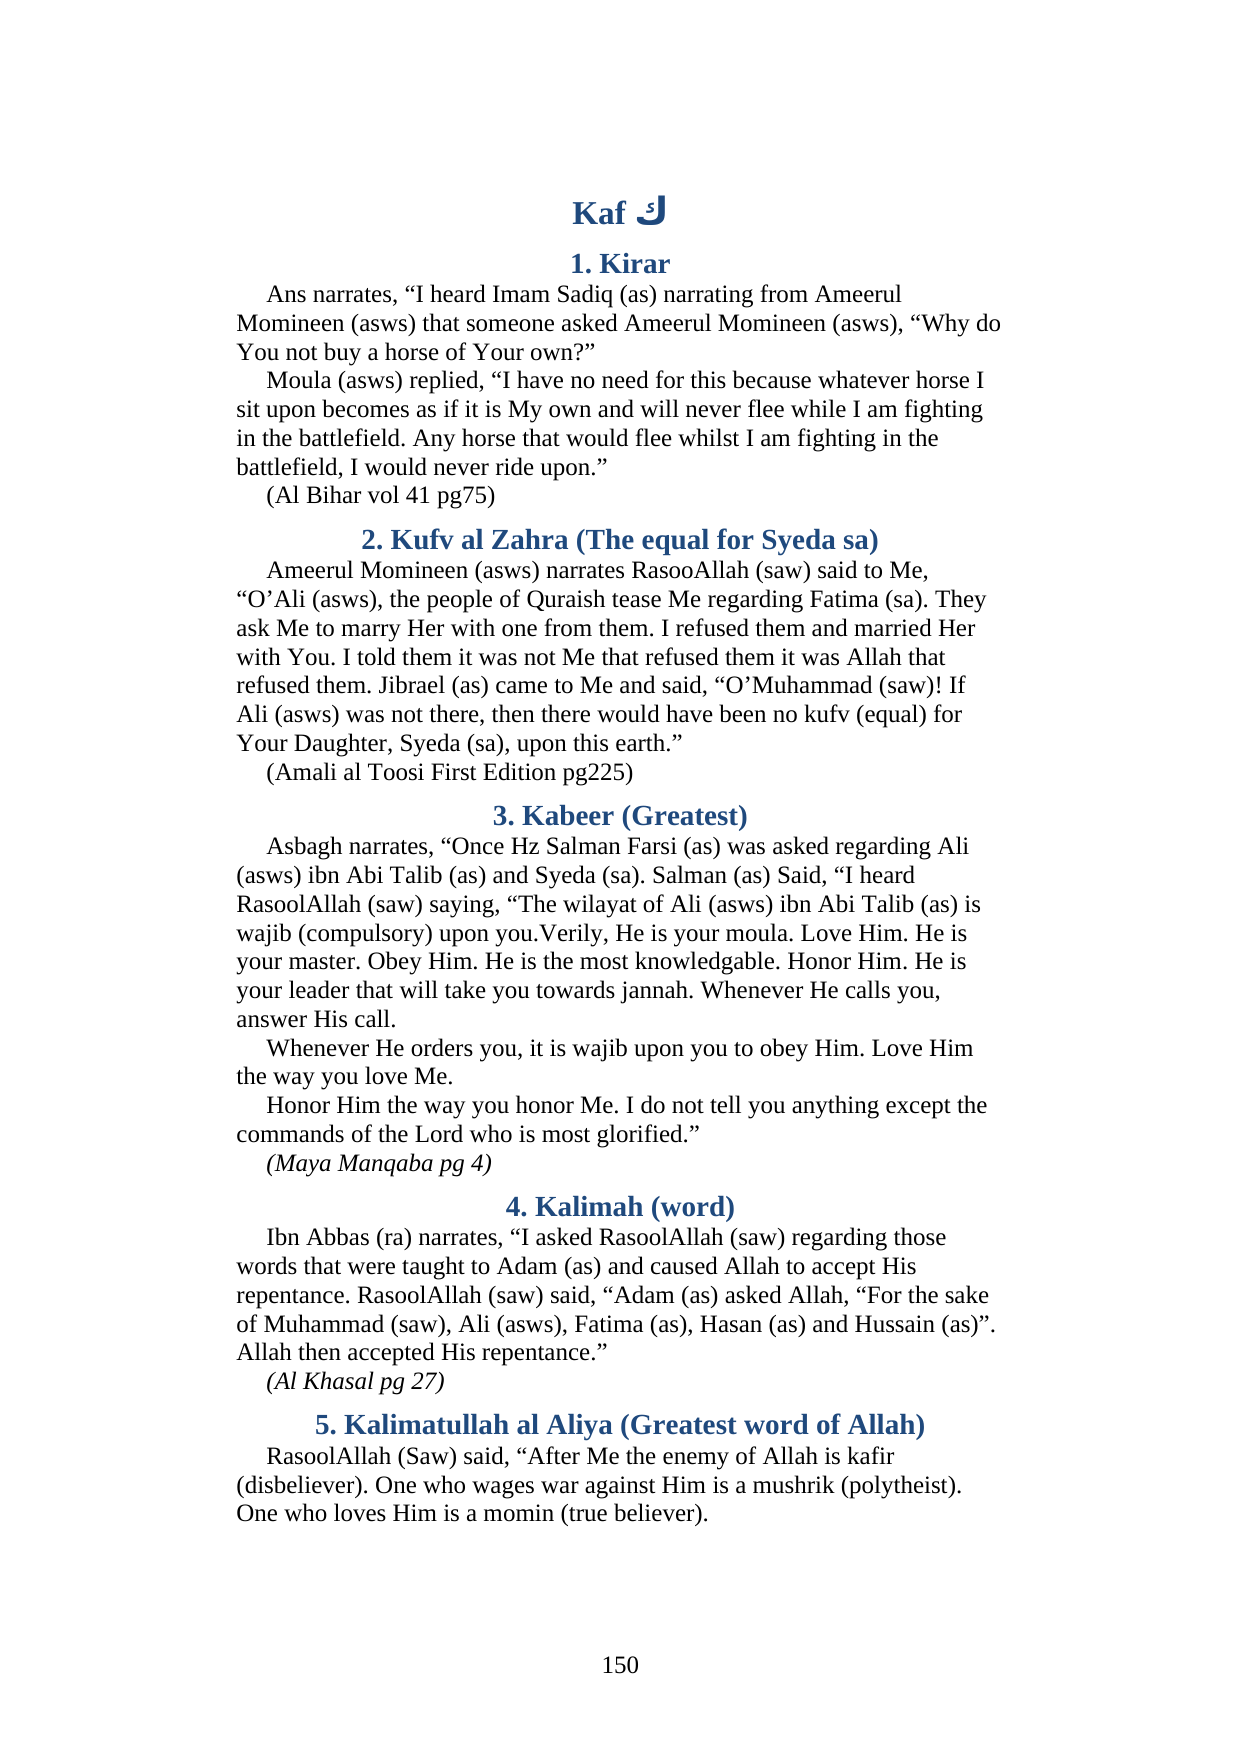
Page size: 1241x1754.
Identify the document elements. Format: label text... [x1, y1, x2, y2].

text (Al Khasal pg 27) [236, 1366, 1004, 1395]
subtitle 4. Kalimah (word) [236, 1189, 1004, 1222]
text Asbagh narrates, “Once Hz Salman Farsi (as) was asked regarding Ali (asws) ibn Abi Talib (as) and Syeda (sa). Salman (as) Said, “I heard RasoolAllah (saw) saying, “The wilayat of Ali (asws) ibn Abi Talib (as) is wajib (compulsory) upon you.Verily, He is your moula. Love Him. He is your master. Obey Him. He is the most knowledgable. Honor Him. He is your leader that will take you towards jannah. Whenever He calls you, answer His call. [236, 831, 1004, 1033]
subtitle 5. Kalimatullah al Aliya (Greatest word of Allah) [236, 1407, 1004, 1441]
text Ibn Abbas (ra) narrates, “I asked RasoolAllah (saw) regarding those words that were taught to Adam (as) and caused Allah to accept His repentance. RasoolAllah (saw) said, “Adam (as) asked Allah, “For the sake of Muhammad (saw), Ali (asws), Fatima (as), Hasan (as) and Hussain (as)”. Allah then accepted His repentance.” [236, 1222, 1004, 1366]
text RasoolAllah (Saw) said, “After Me the enemy of Allah is kafir (disbeliever). One who wages war against Him is a mushrik (polytheist). One who loves Him is a momin (true believer). [236, 1441, 1004, 1527]
subtitle 2. Kufv al Zahra (The equal for Syeda sa) [236, 522, 1004, 555]
text Ameerul Momineen (asws) narrates RasooAllah (saw) said to Me, “O’Ali (asws), the people of Quraish tease Me regarding Fatima (sa). They ask Me to marry Her with one from them. I refused them and married Her with You. I told them it was not Me that refused them it was Allah that refused them. Jibrael (as) came to Me and said, “O’Muhammad (saw)! If Ali (asws) was not there, then there would have been no kufv (equal) for Your Daughter, Syeda (sa), upon this earth.” [236, 555, 1004, 757]
text (Al Bihar vol 41 pg75) [236, 481, 1004, 509]
subtitle Kaf ك [236, 190, 1004, 233]
subtitle 1. Kirar [236, 246, 1004, 279]
text (Maya Manqaba pg 4) [236, 1148, 1004, 1176]
text Ans narrates, “I heard Imam Sadiq (as) narrating from Ameerul Momineen (asws) that someone asked Ameerul Momineen (asws), “Why do You not buy a horse of Your own?” [236, 279, 1004, 366]
text Whenever He orders you, it is wajib upon you to obey Him. Love Him the way you love Me. [236, 1033, 1004, 1090]
text Moula (asws) replied, “I have no need for this because whatever horse I sit upon becomes as if it is My own and will never flee while I am fighting in the battlefield. Any horse that would flee whilst I am fighting in the battlefield, I would never ride upon.” [236, 366, 1004, 481]
text Honor Him the way you honor Me. I do not tell you anything except the commands of the Lord who is most glorified.” [236, 1090, 1004, 1148]
text (Amali al Toosi First Edition pg225) [236, 757, 1004, 785]
subtitle 3. Kabeer (Greatest) [236, 798, 1004, 831]
